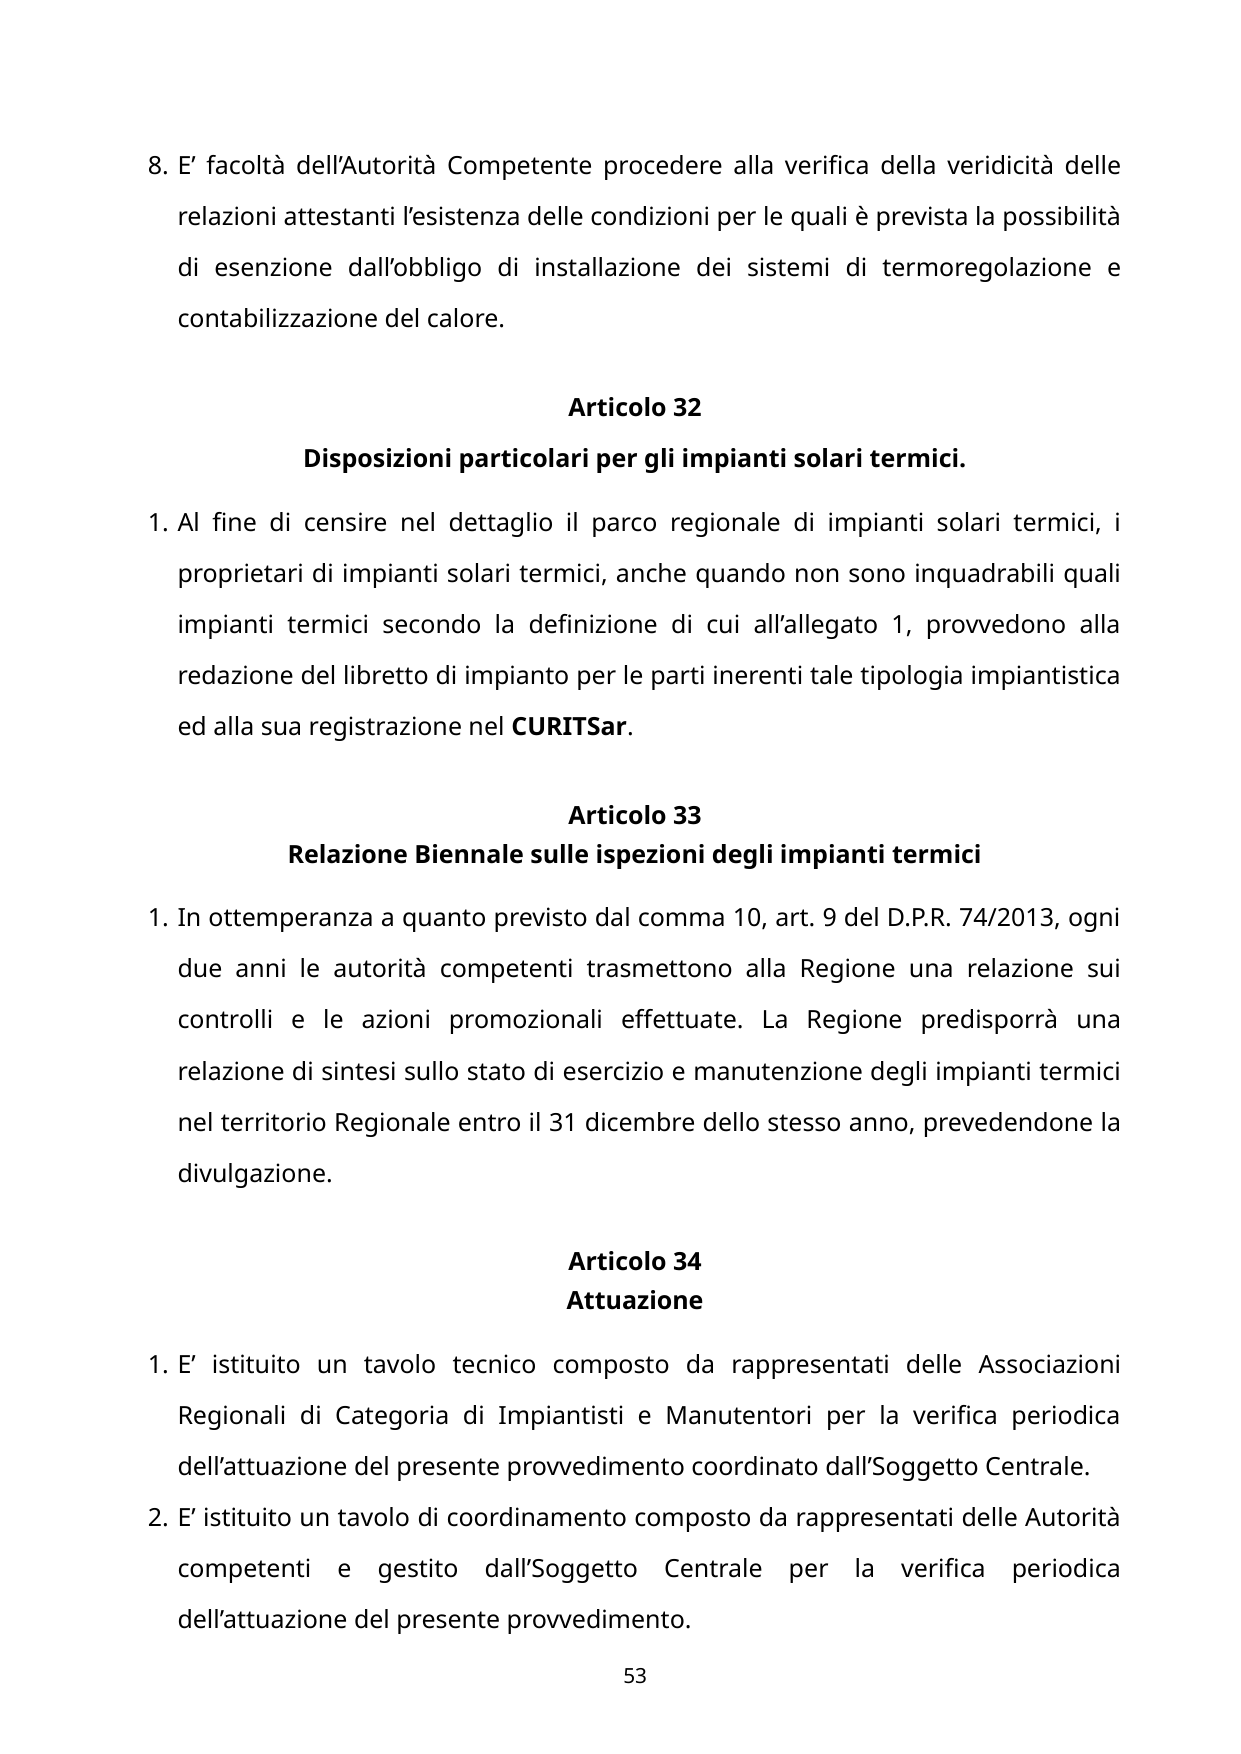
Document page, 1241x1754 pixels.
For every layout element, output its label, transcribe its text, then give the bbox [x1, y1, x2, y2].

text Attuazione [148, 1283, 1122, 1317]
list E’ istituito un tavolo di coordinamento composto da rappresentati delle Autorità competenti e gestito dall’Soggetto Centrale per la verifica periodica dell’attuazione del presente provvedimento. [148, 1499, 1122, 1636]
text Articolo 34 [148, 1244, 1122, 1278]
text Relazione Biennale sulle ispezioni degli impianti termici [148, 836, 1122, 871]
list In ottemperanza a quanto previsto dal comma 10, art. 9 del D.P.R. 74/2013, ogni due anni le autorità competenti trasmettono alla Regione una relazione sui controlli e le azioni promozionali effettuate. La Regione predisporrà una relazione di sintesi sullo stato di esercizio e manutenzione degli impianti termici nel territorio Regionale entro il 31 dicembre dello stesso anno, prevedendone la divulgazione. [148, 900, 1122, 1189]
list E’ istituito un tavolo tecnico composto da rappresentati delle Associazioni Regionali di Categoria di Impiantisti e Manutentori per la verifica periodica dell’attuazione del presente provvedimento coordinato dall’Soggetto Centrale. [148, 1346, 1122, 1483]
text E’ facoltà dell’Autorità Competente procedere alla verifica della veridicità delle relazioni attestanti l’esistenza delle condizioni per le quali è prevista la possibilità di esenzione dall’obbligo di installazione dei sistemi di termoregolazione e contabilizzazione del calore. [148, 148, 1122, 335]
text Articolo 33 [148, 797, 1122, 831]
list Al fine di censire nel dettaglio il parco regionale di impianti solari termici, i proprietari di impianti solari termici, anche quando non sono inquadrabili quali impianti termici secondo la definizione di cui all’allegato 1, provvedono alla redazione del libretto di impianto per le parti inerenti tale tipologia impiantistica ed alla sua registrazione nel CURITSar. [148, 504, 1122, 743]
text Articolo 32 [148, 389, 1122, 423]
text Disposizioni particolari per gli impianti solari termici. [148, 441, 1122, 475]
